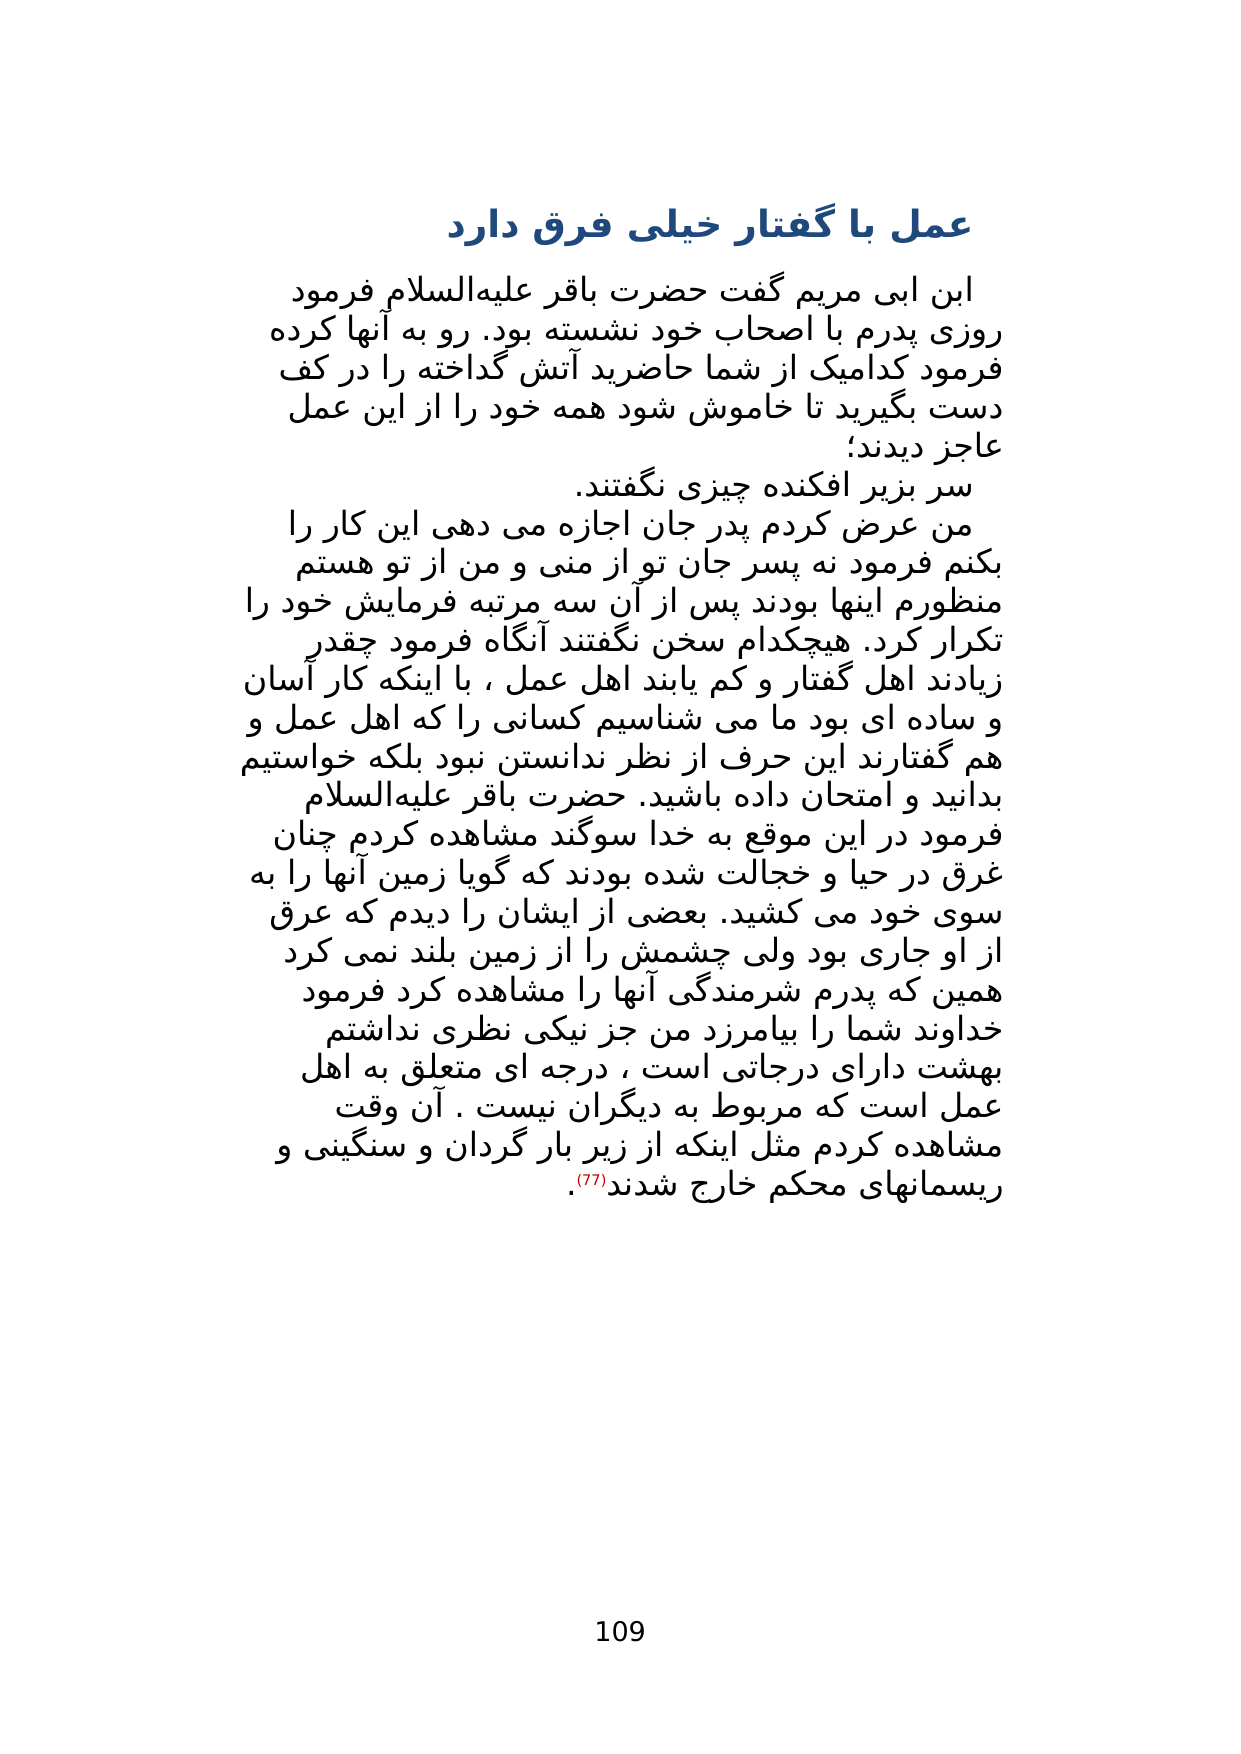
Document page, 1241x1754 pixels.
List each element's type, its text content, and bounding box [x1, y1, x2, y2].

text ابن ابی مریم گفت حضرت باقر عليه‌السلام فرمود روزی پدرم با اصحاب خود نشسته بود. رو به آنها کرده فرمود کدامیک از شما حاضرید آتش گداخته را در کف دست بگیرید تا خاموش شود همه خود را از این عمل عاجز دیدند؛ [236, 271, 1004, 465]
text من عرض کردم پدر جان اجازه می دهی این کار را بکنم فرمود نه پسر جان تو از منی و من از تو هستم منظورم اینها بودند پس از آن سه مرتبه فرمایش خود را تکرار کرد. هیچکدام سخن نگفتند آنگاه فرمود چقدر زیادند اهل گفتار و کم یابند اهل عمل ، با اینکه کار آسان و ساده ای بود ما می شناسیم کسانی را که اهل عمل و هم گفتارند این حرف از نظر ندانستن نبود بلکه خواستیم بدانید و امتحان داده باشید. حضرت باقر عليه‌السلام فرمود در این موقع به خدا سوگند مشاهده کردم چنان غرق در حیا و خجالت شده بودند که گویا زمین آنها را به سوی خود می کشید. بعضی از ایشان را دیدم که عرق از او جاری بود ولی چشمش را از زمین بلند نمی کرد همین که پدرم شرمندگی آنها را مشاهده کرد فرمود خداوند شما را بیامرزد من جز نیکی نظری نداشتم بهشت دارای درجاتی است ، درجه ای متعلق به اهل عمل است که مربوط به دیگران نیست . آن وقت مشاهده کردم مثل اینکه از زیر بار گردان و سنگینی و ریسمانهای محکم خارج شدند(77). [236, 504, 1004, 1203]
text سر بزیر افکنده چیزی نگفتند. [236, 465, 1004, 504]
subtitle عمل با گفتار خیلی فرق دارد [236, 202, 1004, 246]
